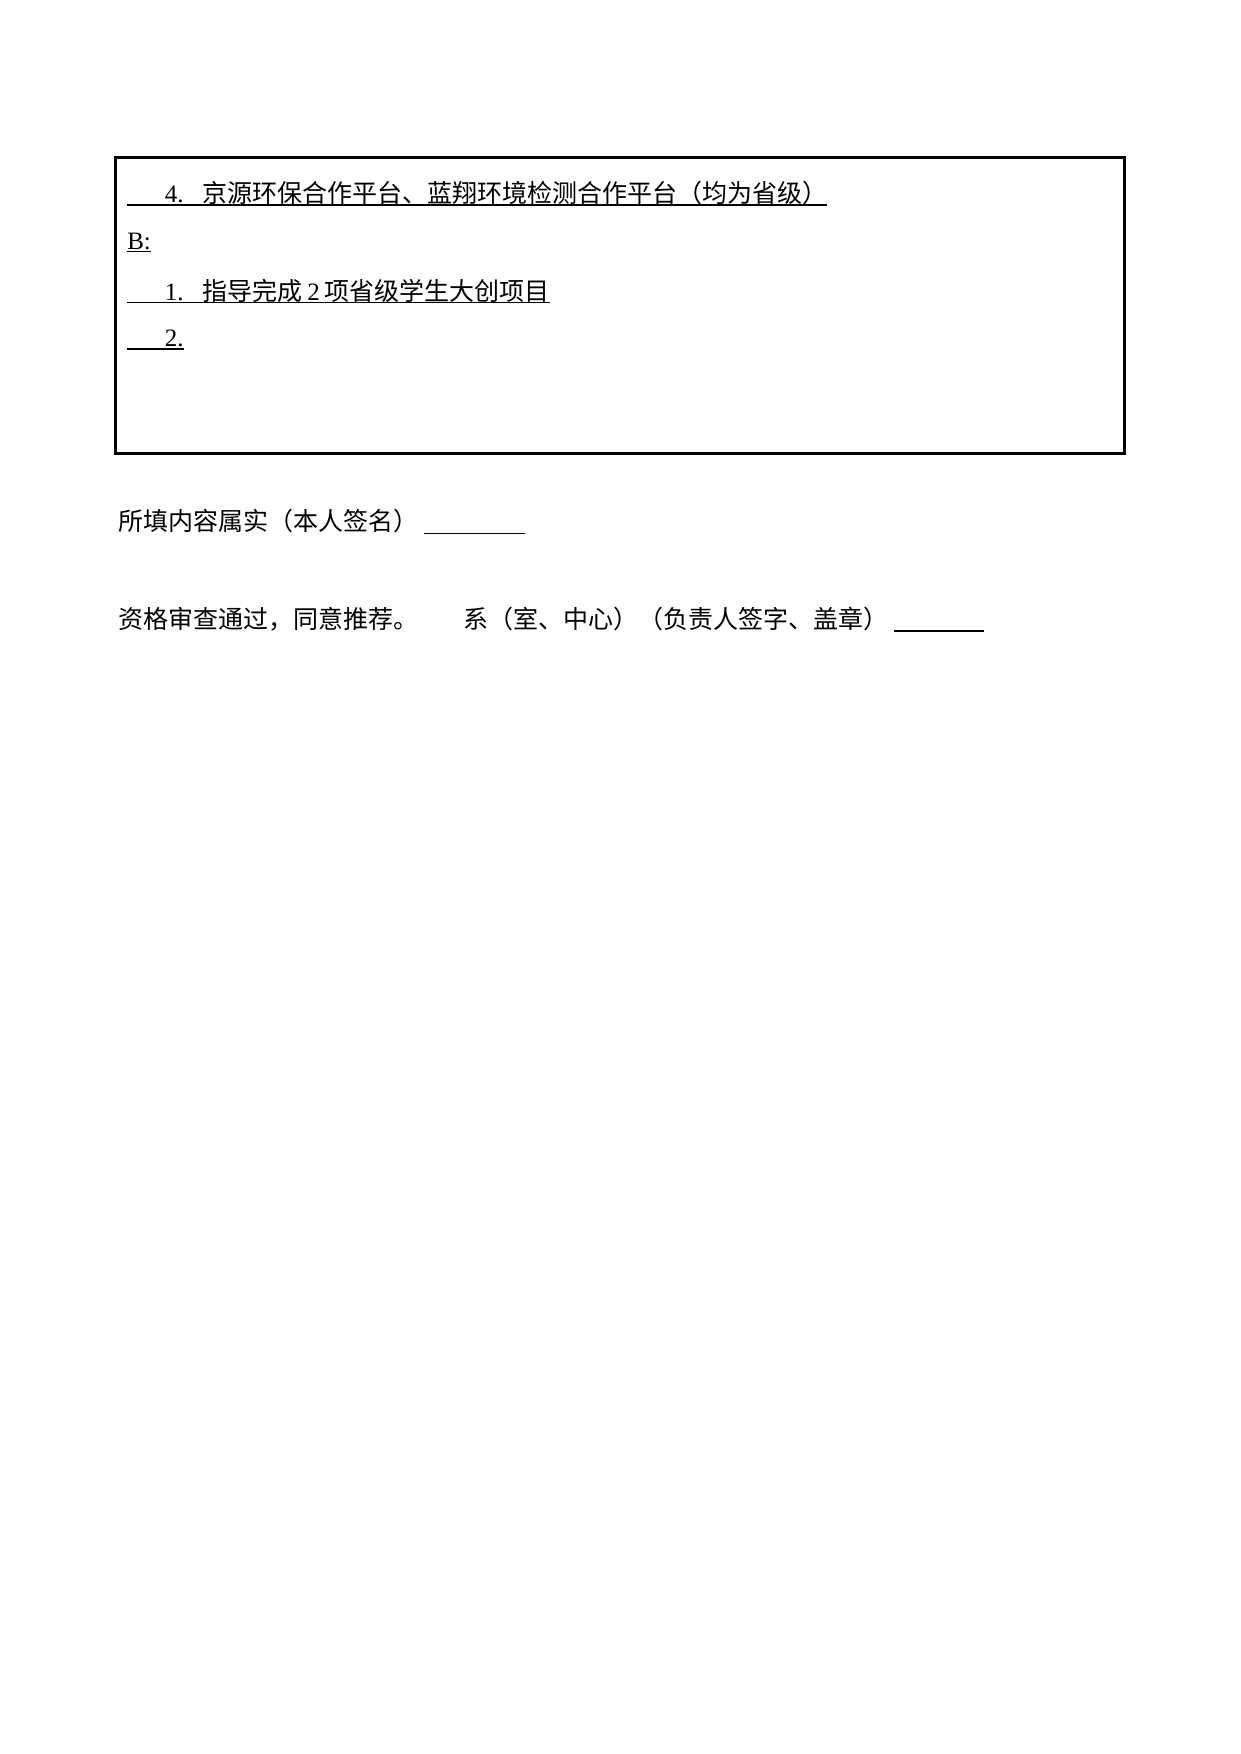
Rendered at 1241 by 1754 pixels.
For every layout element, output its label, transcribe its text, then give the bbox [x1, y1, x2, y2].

text 资格审查通过，同意推荐。 系（室、中心）（负责人签字、盖章） [118, 585, 1122, 650]
text 所填内容属实（本人签名） [118, 487, 1122, 552]
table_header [117, 159, 1123, 452]
